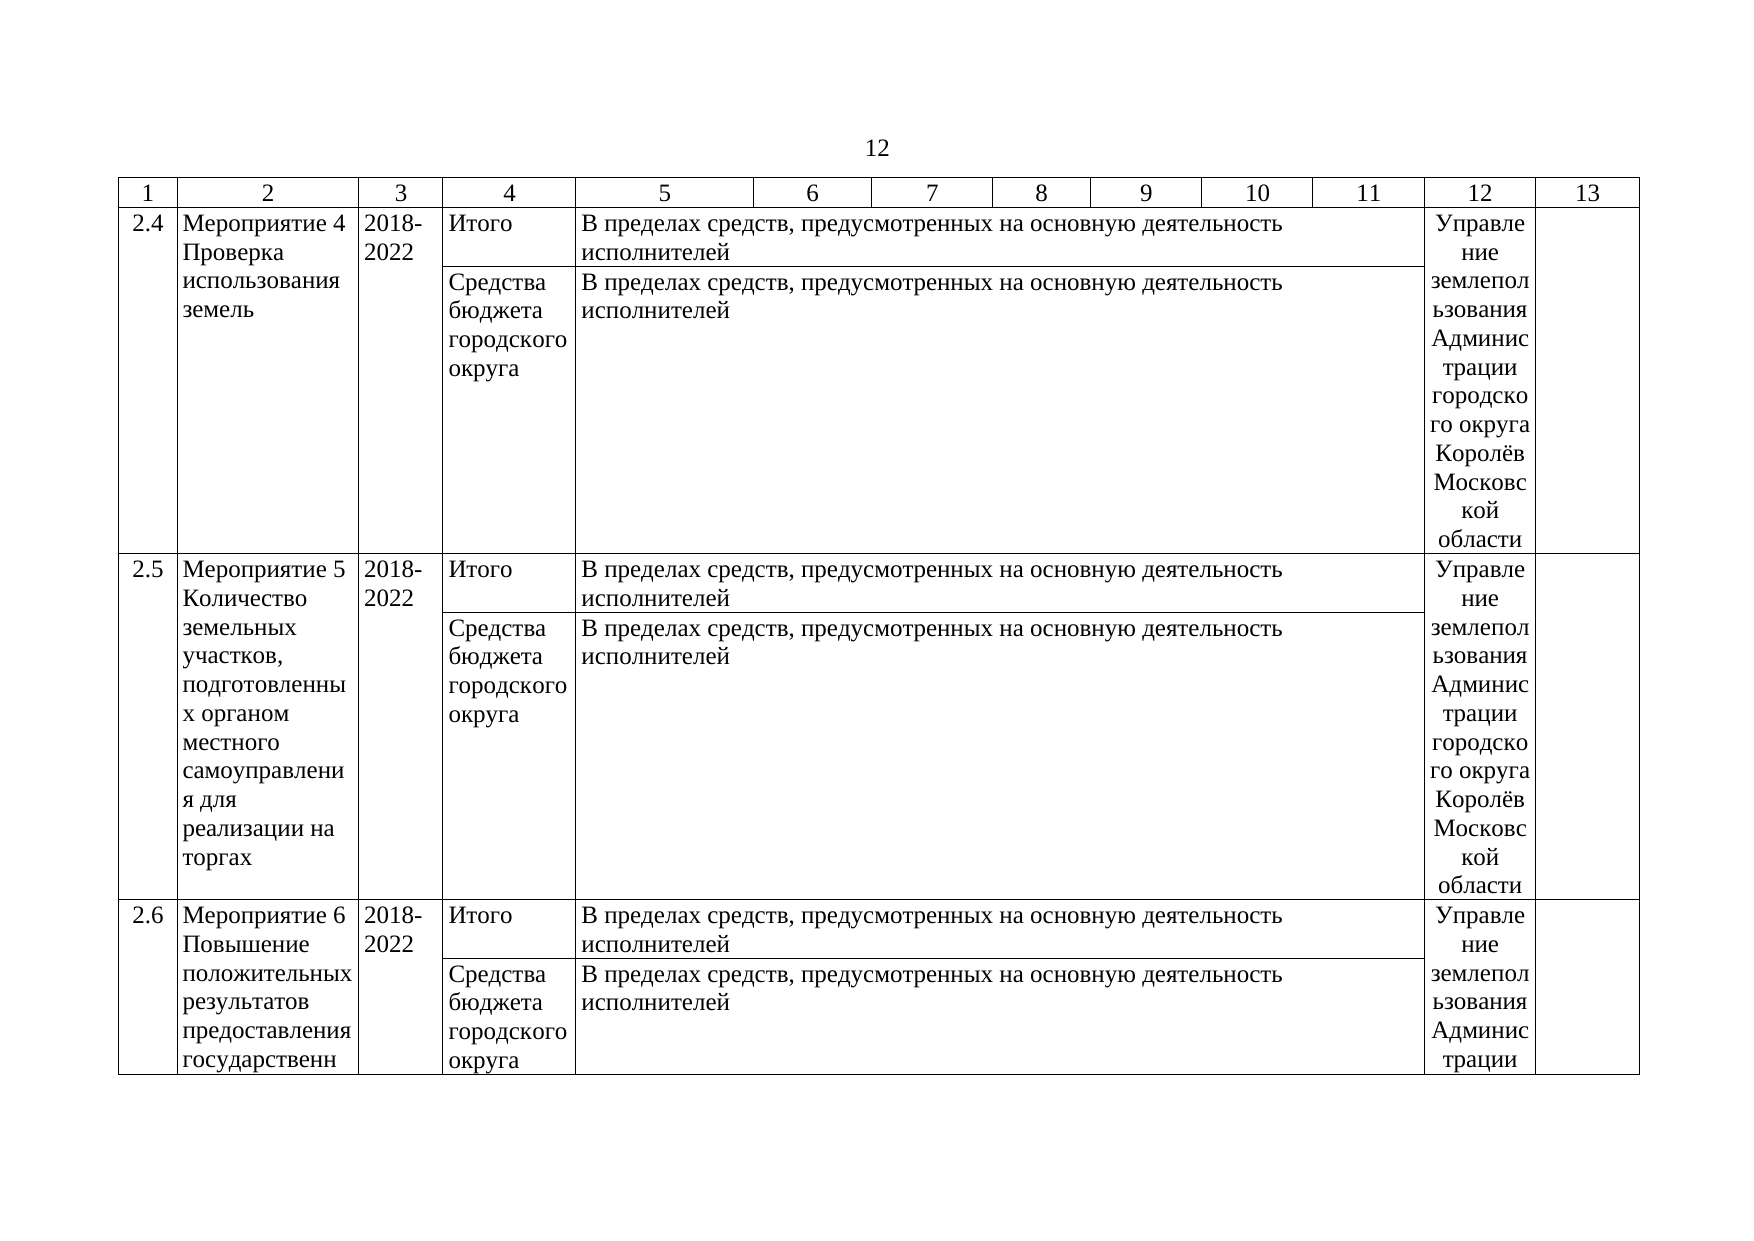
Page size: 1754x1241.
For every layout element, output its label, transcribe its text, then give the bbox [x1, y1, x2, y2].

table_header 9 [1091, 178, 1201, 207]
table_cell 2018-2022 [359, 554, 442, 899]
table_header 3 [359, 178, 442, 207]
table_header 5 [576, 178, 753, 207]
table_cell Управление землепользования Администрации городского округа Королёв Московской области [1425, 554, 1535, 899]
table_cell 2018-2022 [359, 208, 442, 553]
table_cell 2.4 [119, 208, 177, 553]
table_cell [1425, 208, 1535, 553]
table_header 10 [1202, 178, 1312, 207]
table_cell Итого [443, 554, 575, 612]
table_header 1 [119, 178, 177, 207]
table_cell Мероприятие 6 Повышение положительных результатов предоставления государственных и муниципальных услуг в области земельных отношений [178, 900, 358, 1074]
table_cell Средства бюджета городского округа [443, 959, 575, 1074]
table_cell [576, 900, 1424, 958]
table_cell Итого [443, 900, 575, 958]
table_cell Управление землепользования Администрации городского округа Королёв Московской области [1425, 900, 1535, 1074]
table_cell 2.5 [119, 554, 177, 899]
table_header 8 [993, 178, 1090, 207]
table_cell [1536, 900, 1639, 1074]
table_header 11 [1313, 178, 1424, 207]
table_cell Средства бюджета городского округа [443, 267, 575, 553]
table_cell [1536, 554, 1639, 899]
table_cell Средства бюджета городского округа [443, 613, 575, 899]
table_header 12 [1425, 178, 1535, 207]
table_header 4 [443, 178, 575, 207]
table_cell 2018-2022 [359, 900, 442, 1074]
table_cell Мероприятие 5 Количество земельных участков, подготовленных органом местного самоуправления для реализации на торгах [178, 554, 358, 899]
table_header 13 [1536, 178, 1639, 207]
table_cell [576, 267, 1424, 553]
table_header 6 [754, 178, 871, 207]
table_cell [576, 959, 1424, 1074]
table_cell 2.6 [119, 900, 177, 1074]
table_header 7 [872, 178, 992, 207]
table_cell Итого [443, 208, 575, 266]
table_header 2 [178, 178, 358, 207]
table_cell В пределах средств, предусмотренных на основную деятельность исполнителей [576, 554, 1424, 612]
table_cell Мероприятие 4 Проверка использования земель [178, 208, 358, 553]
table_cell [1536, 208, 1639, 553]
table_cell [576, 208, 1424, 266]
table_cell В пределах средств, предусмотренных на основную деятельность исполнителей [576, 613, 1424, 899]
